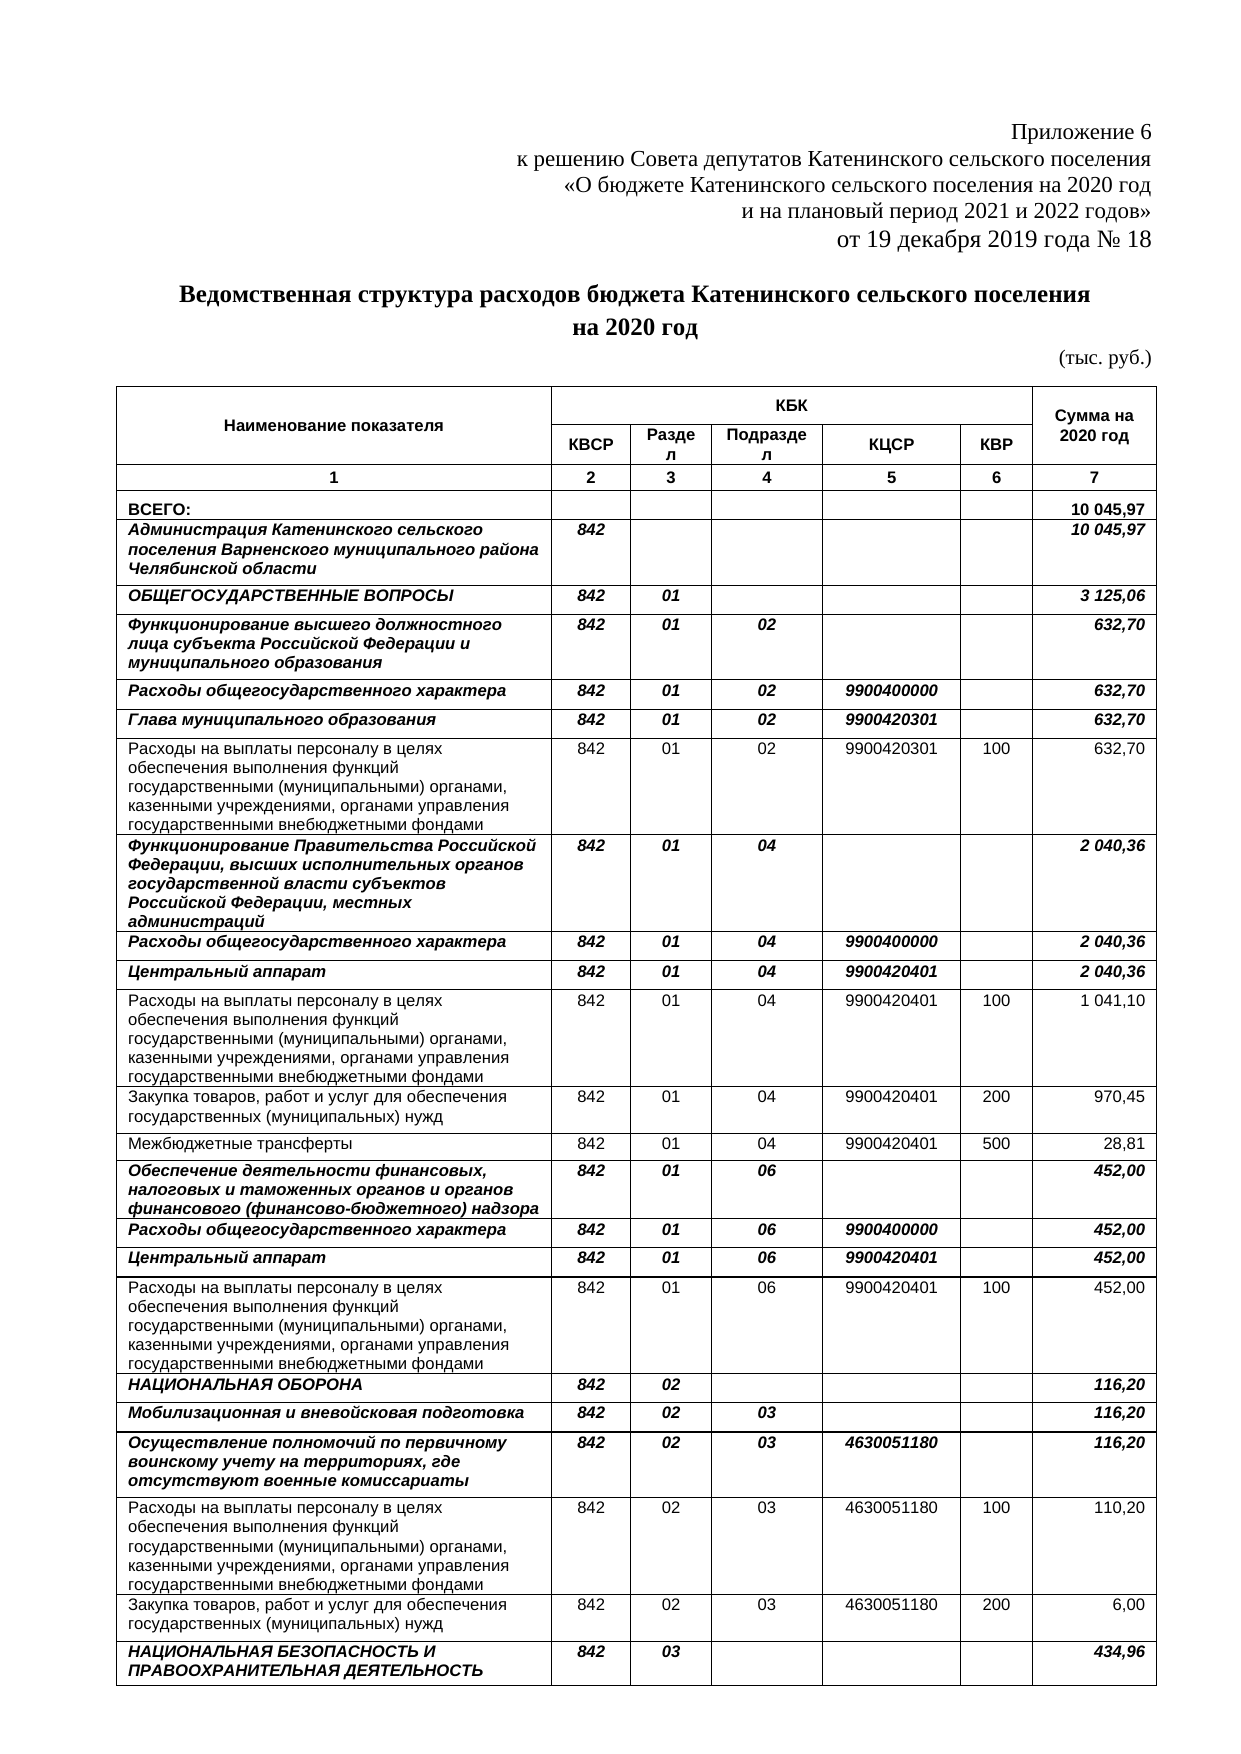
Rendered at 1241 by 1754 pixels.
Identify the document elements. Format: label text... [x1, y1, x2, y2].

table_cell [823, 520, 960, 585]
text Ведомственная структура расходов бюджета Катенинского сельского поселения [118, 279, 1152, 307]
table_cell 842 [552, 835, 630, 931]
table_cell 2 040,36 [1033, 932, 1156, 960]
table_cell 03 [631, 1642, 711, 1684]
table_cell 4630051180 [823, 1498, 960, 1594]
table_cell 04 [712, 990, 822, 1086]
table_cell 01 [631, 615, 711, 679]
table_cell [961, 1642, 1032, 1684]
text и на плановый период 2021 и 2022 годов» [118, 197, 1152, 224]
table_cell 842 [552, 1374, 630, 1402]
table_cell [961, 961, 1032, 989]
table_cell 632,70 [1033, 615, 1156, 679]
table_cell Закупка товаров, работ и услуг для обеспечения государственных (муниципальных) нужд [117, 1595, 551, 1641]
table_cell 06 [712, 1248, 822, 1276]
table_cell [712, 1374, 822, 1402]
table_cell 100 [961, 739, 1032, 834]
table_cell 9900400000 [823, 932, 960, 960]
table_cell [631, 491, 711, 519]
table_cell 1 [117, 465, 551, 490]
table_cell 452,00 [1033, 1219, 1156, 1247]
table_cell 02 [712, 615, 822, 679]
table_cell Обеспечение деятельности финансовых, налоговых и таможенных органов и органов финансового (финансово-бюджетного) надзора [117, 1161, 551, 1218]
table_cell 04 [712, 932, 822, 960]
table_cell [961, 615, 1032, 679]
table_cell Расходы общегосударственного характера [117, 680, 551, 708]
table_cell [961, 1219, 1032, 1247]
table_cell 01 [631, 990, 711, 1086]
table_cell 9900420401 [823, 1248, 960, 1276]
table_cell 9900400000 [823, 680, 960, 708]
table_cell 02 [631, 1433, 711, 1497]
table_cell 632,70 [1033, 680, 1156, 708]
table_cell 02 [631, 1403, 711, 1431]
table_cell 5 [823, 465, 960, 490]
table_cell 4630051180 [823, 1595, 960, 1641]
table_cell 06 [712, 1161, 822, 1218]
table_cell Центральный аппарат [117, 961, 551, 989]
table_cell 01 [631, 710, 711, 737]
text на 2020 год [118, 312, 1152, 341]
table_header Наименование показателя [117, 387, 551, 463]
table_cell 842 [552, 1403, 630, 1431]
table_cell 01 [631, 1161, 711, 1218]
table_cell 3 125,06 [1033, 586, 1156, 614]
table_cell Межбюджетные трансферты [117, 1134, 551, 1160]
table_cell 01 [631, 932, 711, 960]
table_cell 9900420401 [823, 1134, 960, 1160]
table_cell Расходы на выплаты персоналу в целях обеспечения выполнения функций государственными (муниципальными) органами, казенными учреждениями, органами управления государственными внебюджетными фондами [117, 739, 551, 834]
table_cell 842 [552, 961, 630, 989]
table_cell 110,20 [1033, 1498, 1156, 1594]
table_cell 04 [712, 961, 822, 989]
table_cell Раздел [631, 425, 711, 463]
table_cell Расходы общегосударственного характера [117, 1219, 551, 1247]
table_cell 02 [631, 1374, 711, 1402]
table_cell 02 [712, 680, 822, 708]
table_cell 100 [961, 1278, 1032, 1373]
table_cell [712, 491, 822, 519]
table_cell 03 [712, 1403, 822, 1431]
table_header Сумма на 2020 год [1033, 387, 1156, 463]
table_cell 04 [712, 1087, 822, 1133]
table_cell 4630051180 [823, 1433, 960, 1497]
table_cell 842 [552, 710, 630, 737]
table_cell Администрация Катенинского сельского поселения Варненского муниципального района Челябинской области [117, 520, 551, 585]
table_cell 01 [631, 1248, 711, 1276]
table_cell 9900420301 [823, 710, 960, 737]
table_cell 500 [961, 1134, 1032, 1160]
table_cell Осуществление полномочий по первичному воинскому учету на территориях, где отсутствуют военные комиссариаты [117, 1433, 551, 1497]
table_cell 842 [552, 739, 630, 834]
table_cell [961, 835, 1032, 931]
table_cell 842 [552, 1087, 630, 1133]
table_cell 116,20 [1033, 1433, 1156, 1497]
table_cell 842 [552, 520, 630, 585]
table_cell 01 [631, 1278, 711, 1373]
table_cell 842 [552, 1248, 630, 1276]
table_cell 01 [631, 835, 711, 931]
table_cell 03 [712, 1595, 822, 1641]
table_cell 200 [961, 1595, 1032, 1641]
table_cell [823, 615, 960, 679]
table_cell [823, 835, 960, 931]
table_cell 7 [1033, 465, 1156, 490]
table_cell 200 [961, 1087, 1032, 1133]
table_cell Центральный аппарат [117, 1248, 551, 1276]
table_cell 9900420401 [823, 961, 960, 989]
table_cell 842 [552, 1498, 630, 1594]
table_cell 01 [631, 1087, 711, 1133]
table_cell Подраздел [712, 425, 822, 463]
table_cell 10 045,97 [1033, 491, 1156, 519]
table_cell 28,81 [1033, 1134, 1156, 1160]
table_cell 2 040,36 [1033, 835, 1156, 931]
table_cell 452,00 [1033, 1278, 1156, 1373]
table_cell 434,96 [1033, 1642, 1156, 1684]
table_cell 06 [712, 1278, 822, 1373]
table_cell 842 [552, 615, 630, 679]
table_cell 842 [552, 990, 630, 1086]
table_cell [712, 586, 822, 614]
table_cell 6,00 [1033, 1595, 1156, 1641]
table_cell 02 [712, 710, 822, 737]
table_cell 842 [552, 1595, 630, 1641]
table_cell 9900420401 [823, 990, 960, 1086]
table_cell 632,70 [1033, 710, 1156, 737]
table_cell 1 041,10 [1033, 990, 1156, 1086]
table_cell 100 [961, 990, 1032, 1086]
table_cell [961, 1374, 1032, 1402]
table_cell [712, 1642, 822, 1684]
table_cell 01 [631, 739, 711, 834]
table_cell 4 [712, 465, 822, 490]
table_cell 842 [552, 1134, 630, 1160]
table_cell 02 [712, 739, 822, 834]
table_cell 03 [712, 1433, 822, 1497]
table_cell [823, 1161, 960, 1218]
text к решению Совета депутатов Катенинского сельского поселения [118, 144, 1152, 171]
table_cell КЦСР [823, 425, 960, 463]
table_cell [961, 491, 1032, 519]
table_cell [823, 586, 960, 614]
table_cell 970,45 [1033, 1087, 1156, 1133]
text от 19 декабря 2019 года № 18 [118, 224, 1152, 252]
table_cell КВСР [552, 425, 630, 463]
table_cell 6 [961, 465, 1032, 490]
table_cell 01 [631, 680, 711, 708]
table_cell 03 [712, 1498, 822, 1594]
table_cell Закупка товаров, работ и услуг для обеспечения государственных (муниципальных) нужд [117, 1087, 551, 1133]
table_cell [823, 1403, 960, 1431]
table_cell [823, 1374, 960, 1402]
table_cell Глава муниципального образования [117, 710, 551, 737]
table_cell 842 [552, 680, 630, 708]
table_cell 842 [552, 1642, 630, 1684]
table_cell Расходы общегосударственного характера [117, 932, 551, 960]
table_cell 452,00 [1033, 1248, 1156, 1276]
table_cell [961, 1433, 1032, 1497]
table_cell 632,70 [1033, 739, 1156, 834]
table_cell 100 [961, 1498, 1032, 1594]
table_cell 116,20 [1033, 1374, 1156, 1402]
table_cell ВСЕГО: [117, 491, 551, 519]
text «О бюджете Катенинского сельского поселения на 2020 год [118, 171, 1152, 197]
table_cell [552, 491, 630, 519]
table_cell 10 045,97 [1033, 520, 1156, 585]
table_cell 842 [552, 1433, 630, 1497]
table_cell 842 [552, 932, 630, 960]
table_cell НАЦИОНАЛЬНАЯ ОБОРОНА [117, 1374, 551, 1402]
table_cell 2 [552, 465, 630, 490]
table_cell 01 [631, 961, 711, 989]
table_cell 9900400000 [823, 1219, 960, 1247]
table_cell 04 [712, 1134, 822, 1160]
table_cell 3 [631, 465, 711, 490]
table_cell [631, 520, 711, 585]
table_cell Расходы на выплаты персоналу в целях обеспечения выполнения функций государственными (муниципальными) органами, казенными учреждениями, органами управления государственными внебюджетными фондами [117, 1498, 551, 1594]
table_cell Мобилизационная и вневойсковая подготовка [117, 1403, 551, 1431]
table_cell 9900420401 [823, 1087, 960, 1133]
table_cell 04 [712, 835, 822, 931]
table_cell 842 [552, 1219, 630, 1247]
table_cell 842 [552, 586, 630, 614]
table_cell 02 [631, 1595, 711, 1641]
table_cell 9900420301 [823, 739, 960, 834]
table_cell 01 [631, 1134, 711, 1160]
table_cell 01 [631, 586, 711, 614]
table_cell 01 [631, 1219, 711, 1247]
table_cell [712, 520, 822, 585]
table_cell ОБЩЕГОСУДАРСТВЕННЫЕ ВОПРОСЫ [117, 586, 551, 614]
table_cell 452,00 [1033, 1161, 1156, 1218]
table_cell [961, 932, 1032, 960]
table_cell 06 [712, 1219, 822, 1247]
table_header КБК [552, 387, 1032, 424]
table_cell Расходы на выплаты персоналу в целях обеспечения выполнения функций государственными (муниципальными) органами, казенными учреждениями, органами управления государственными внебюджетными фондами [117, 990, 551, 1086]
table_cell [823, 491, 960, 519]
table_cell 02 [631, 1498, 711, 1594]
table_cell 842 [552, 1278, 630, 1373]
text (тыс. руб.) [118, 345, 1152, 369]
table_cell [961, 710, 1032, 737]
table_cell 842 [552, 1161, 630, 1218]
table_cell [961, 586, 1032, 614]
table_cell [961, 680, 1032, 708]
text Приложение 6 [118, 118, 1152, 144]
table_cell НАЦИОНАЛЬНАЯ БЕЗОПАСНОСТЬ И ПРАВООХРАНИТЕЛЬНАЯ ДЕЯТЕЛЬНОСТЬ [117, 1642, 551, 1684]
table_cell 9900420401 [823, 1278, 960, 1373]
table_cell Функционирование Правительства Российской Федерации, высших исполнительных органов государственной власти субъектов Российской Федерации, местных администраций [117, 835, 551, 931]
table_cell [961, 1161, 1032, 1218]
table_cell КВР [961, 425, 1032, 463]
table_cell 116,20 [1033, 1403, 1156, 1431]
table_cell 2 040,36 [1033, 961, 1156, 989]
table_cell Функционирование высшего должностного лица субъекта Российской Федерации и муниципального образования [117, 615, 551, 679]
table_cell [961, 520, 1032, 585]
table_cell [961, 1403, 1032, 1431]
table_cell [961, 1248, 1032, 1276]
table_cell [823, 1642, 960, 1684]
table_cell Расходы на выплаты персоналу в целях обеспечения выполнения функций государственными (муниципальными) органами, казенными учреждениями, органами управления государственными внебюджетными фондами [117, 1278, 551, 1373]
